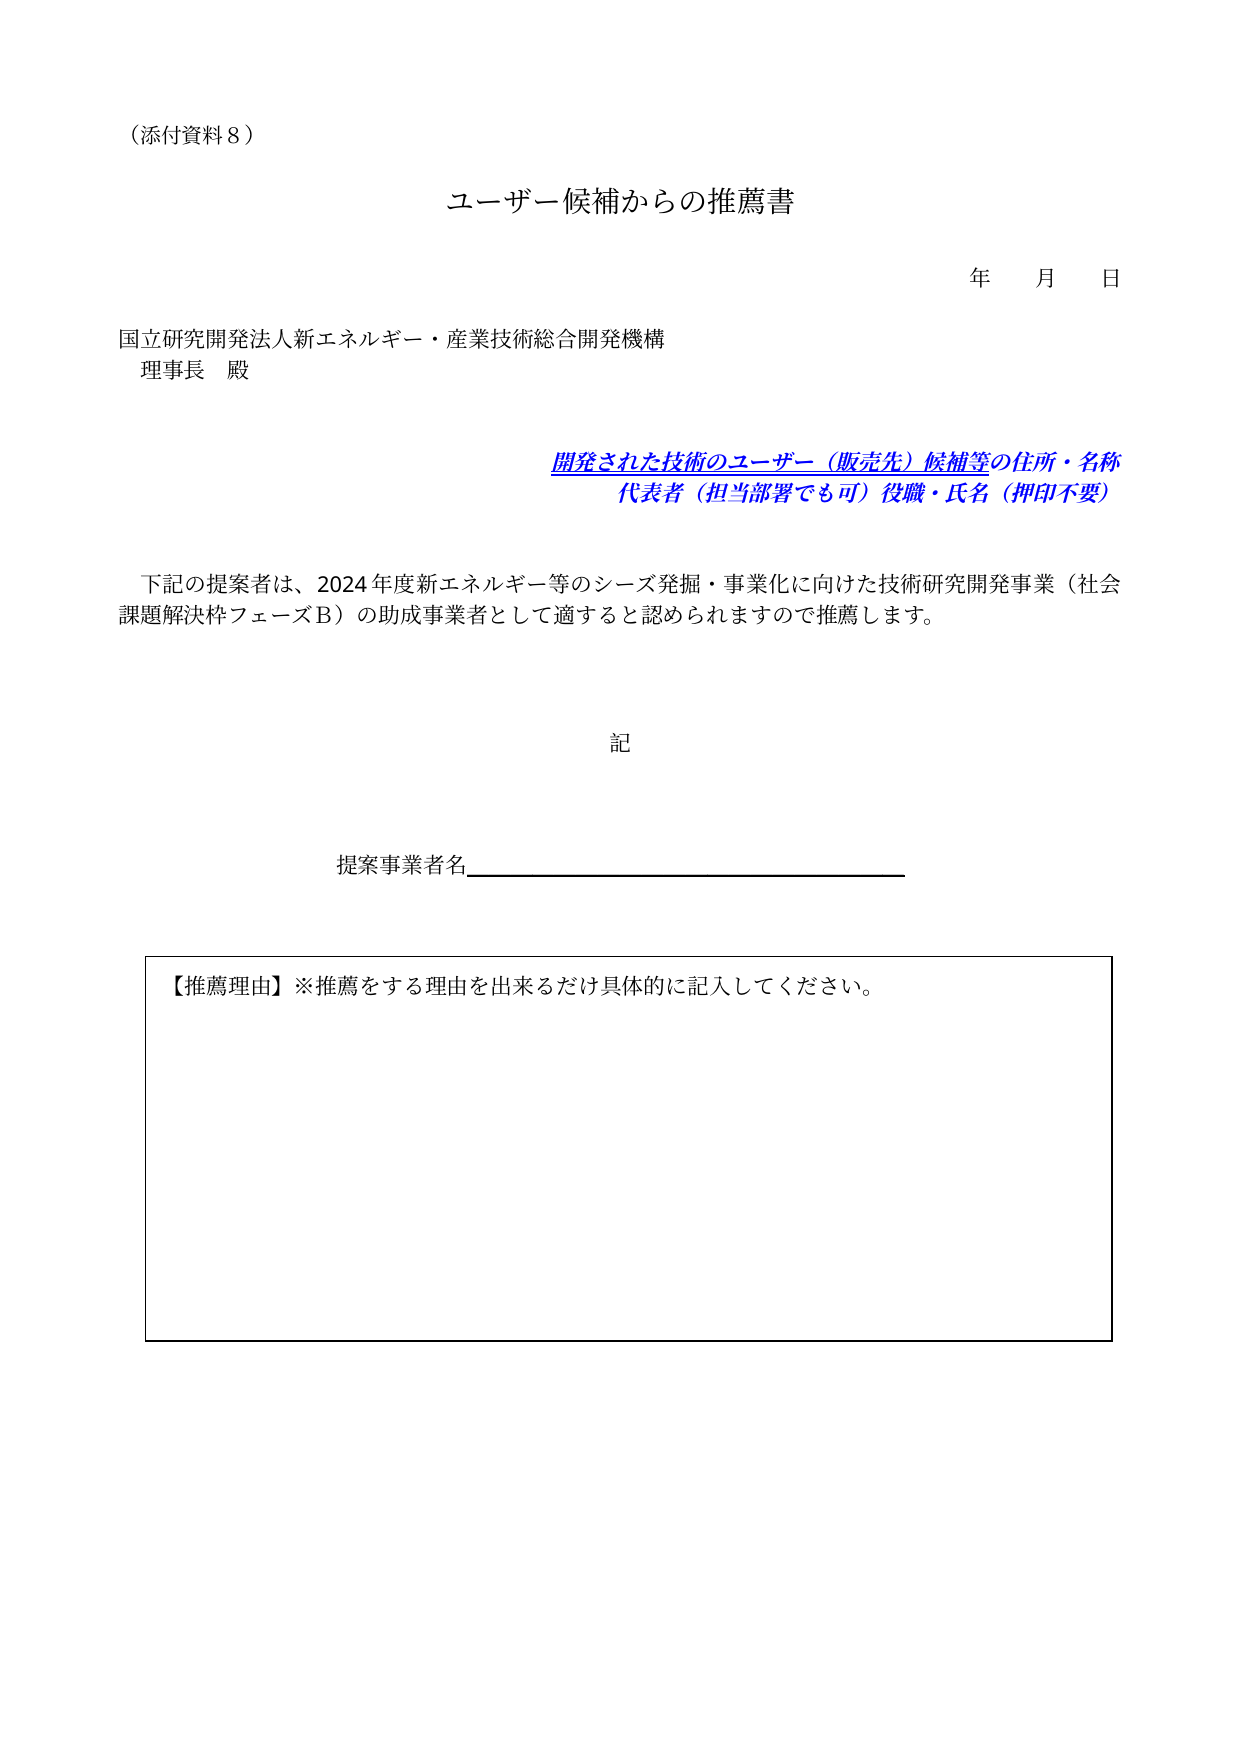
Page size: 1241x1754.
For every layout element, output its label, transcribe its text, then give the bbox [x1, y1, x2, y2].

subtitle ユーザー候補からの推薦書 [118, 179, 1122, 221]
text 開発された技術のユーザー（販売先）候補等の住所・名称 [118, 445, 1122, 476]
text （添付資料８） [118, 118, 1122, 149]
text 下記の提案者は、2024年度新エネルギー等のシーズ発掘・事業化に向けた技術研究開発事業（社会課題解決枠フェーズＢ）の助成事業者として適すると認められますので推薦します。 [118, 567, 1122, 630]
text 理事長 殿 [118, 354, 1122, 385]
text 代表者（担当部署でも可）役職・氏名（押印不要） [118, 476, 1122, 508]
subtitle 記 [118, 719, 1122, 759]
text 国立研究開発法人新エネルギー・産業技術総合開発機構 [118, 322, 1122, 354]
text 提案事業者名＿＿＿＿＿＿＿＿＿＿＿＿＿＿＿＿＿＿＿＿ [118, 848, 1122, 880]
text 年 月 日 [118, 261, 1122, 292]
text 【推薦理由】※推薦をする理由を出来るだけ具体的に記入してください。 [162, 969, 1111, 1001]
